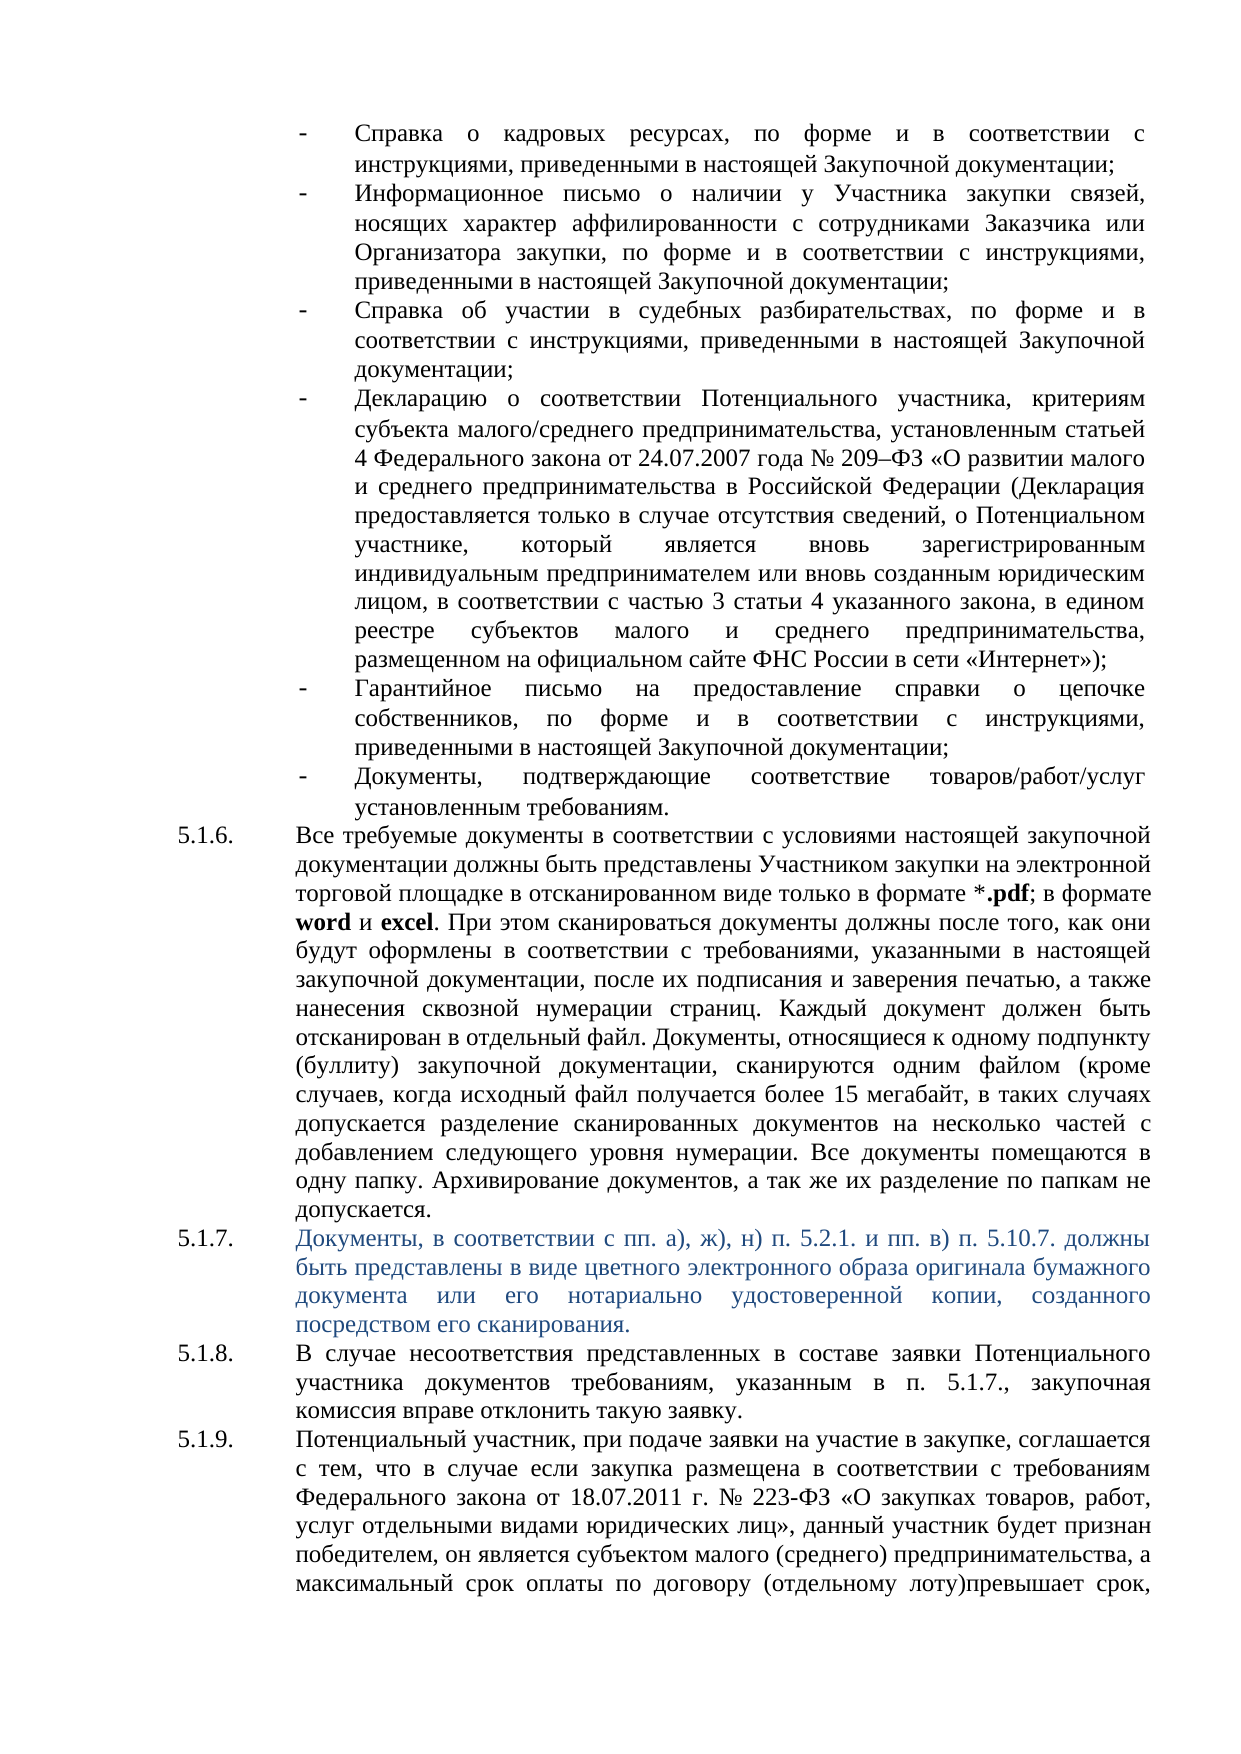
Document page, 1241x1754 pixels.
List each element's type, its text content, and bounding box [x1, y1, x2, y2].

list Все требуемые документы в соответствии с условиями настоящей закупочной документации должны быть представлены Участником закупки на электронной торговой площадке в отсканированном виде только в формате *.pdf; в формате word и excel. При этом сканироваться документы должны после того, как они будут оформлены в соответствии с требованиями, указанными в настоящей закупочной документации, после их подписания и заверения печатью, а также нанесения сквозной нумерации страниц. Каждый документ должен быть отсканирован в отдельный файл. Документы, относящиеся к одному подпункту (буллиту) закупочной документации, сканируются одним файлом (кроме случаев, когда исходный файл получается более 15 мегабайт, в таких случаях допускается разделение сканированных документов на несколько частей с добавлением следующего уровня нумерации. Все документы помещаются в одну папку. Архивирование документов, а так же их разделение по папкам не допускается. [177, 821, 1152, 1223]
list Документы, подтверждающие соответствие товаров/работ/услуг установленным требованиям. [295, 761, 1146, 821]
list Справка о кадровых ресурсах, по форме и в соответствии с инструкциями, приведенными в настоящей Закупочной документации; [295, 118, 1146, 178]
list В случае несоответствия представленных в составе заявки Потенциального участника документов требованиям, указанным в п. 5.1.7., закупочная комиссия вправе отклонить такую заявку. [177, 1338, 1152, 1424]
list Декларацию о соответствии Потенциального участника, критериям субъекта малого/среднего предпринимательства, установленным статьей 4 Федерального закона от 24.07.2007 года № 209–ФЗ «О развитии малого и среднего предпринимательства в Российской Федерации (Декларация предоставляется только в случае отсутствия сведений, о Потенциальном участнике, который является вновь зарегистрированным индивидуальным предпринимателем или вновь созданным юридическим лицом, в соответствии с частью 3 статьи 4 указанного закона, в едином реестре субъектов малого и среднего предпринимательства, размещенном на официальном сайте ФНС России в сети «Интернет»); [295, 383, 1146, 673]
list Информационное письмо о наличии у Участника закупки связей, носящих характер аффилированности с сотрудниками Заказчика или Организатора закупки, по форме и в соответствии с инструкциями, приведенными в настоящей Закупочной документации; [295, 178, 1146, 295]
list Справка об участии в судебных разбирательствах, по форме и в соответствии с инструкциями, приведенными в настоящей Закупочной документации; [295, 295, 1146, 383]
list Гарантийное письмо на предоставление справки о цепочке собственников, по форме и в соответствии с инструкциями, приведенными в настоящей Закупочной документации; [295, 673, 1146, 761]
list Документы, в соответствии с пп. а), ж), н) п. 5.2.1. и пп. в) п. 5.10.7. должны быть представлены в виде цветного электронного образа оригинала бумажного документа или его нотариально удостоверенной копии, созданного посредством его сканирования. [177, 1223, 1152, 1338]
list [177, 1424, 1152, 1597]
